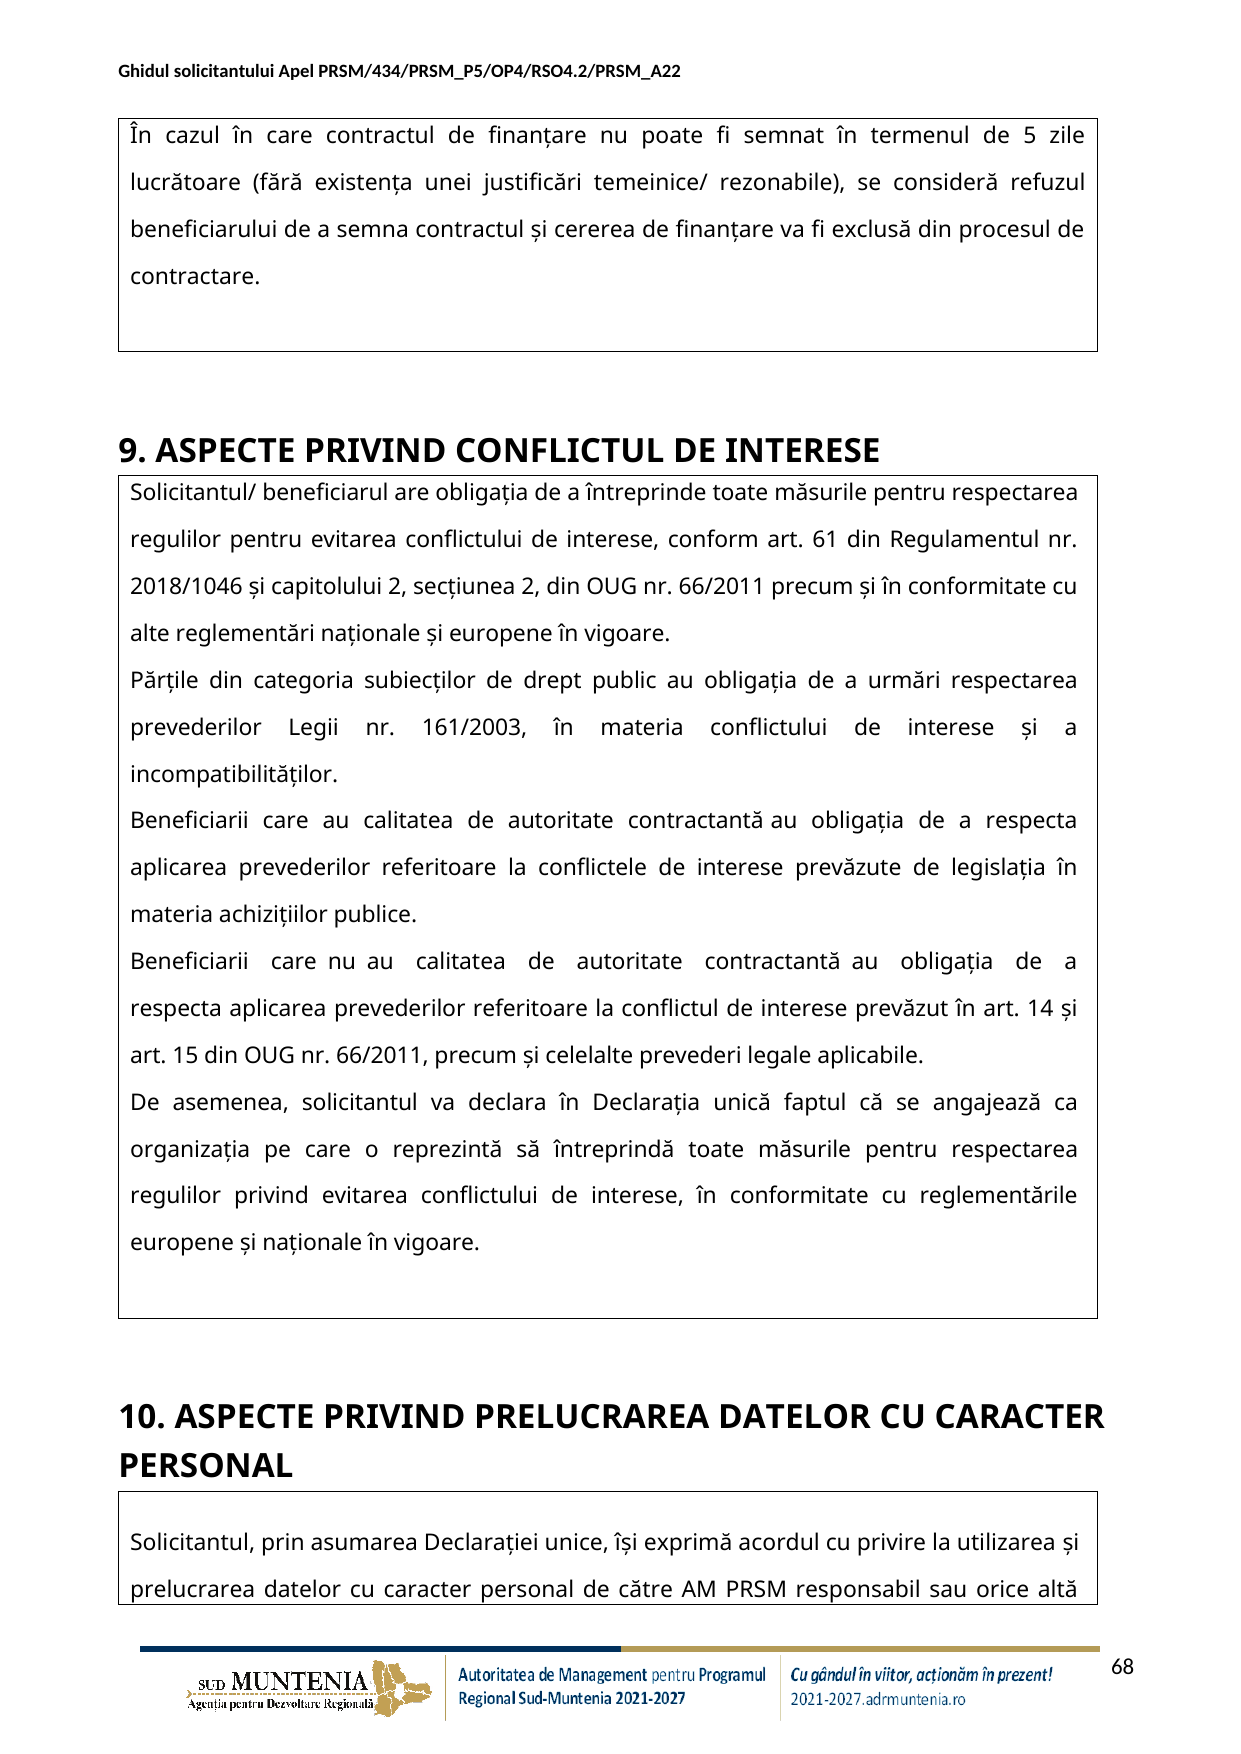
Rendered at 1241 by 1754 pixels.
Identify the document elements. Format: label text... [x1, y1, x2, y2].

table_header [119, 1492, 1097, 1604]
picture [140, 1646, 1100, 1721]
subtitle 10. ASPECTE PRIVIND PRELUCRAREA DATELOR CU CARACTER PERSONAL [118, 1393, 1134, 1487]
subtitle 9. ASPECTE PRIVIND CONFLICTUL DE INTERESE [118, 426, 1134, 472]
table_header Solicitantul/ beneficiarul are obligația de a întreprinde toate măsurile pentru respectarea regulilor pentru evitarea conflictului de interese, conform art. 61 din Regulamentul nr. 2018/1046 și capitolului 2, secțiunea 2, din OUG nr. 66/2011 precum și în conformitate cu alte reglementări naționale și europene în vigoare. Părțile din categoria subiecților de drept public au obligația de a urmări respectarea prevederilor Legii nr. 161/2003, în materia conflictului de interese și a incompatibilităților. Beneficiarii care au calitatea de autoritate contractantă au obligația de a respecta aplicarea prevederilor referitoare la conflictele de interese prevăzute de legislația în materia achizițiilor publice. Beneficiarii care nu au calitatea de autoritate contractantă au obligația de a respecta aplicarea prevederilor referitoare la conflictul de interese prevăzut în art. 14 și art. 15 din OUG nr. 66/2011, precum și celelalte prevederi legale aplicabile. De asemenea, solicitantul va declara în Declarația unică faptul că se angajează ca organizația pe care o reprezintă să întreprindă toate măsurile pentru respectarea regulilor privind evitarea conflictului de interese, în conformitate cu reglementările europene și naționale în vigoare. [119, 476, 1097, 1318]
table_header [119, 119, 1097, 351]
